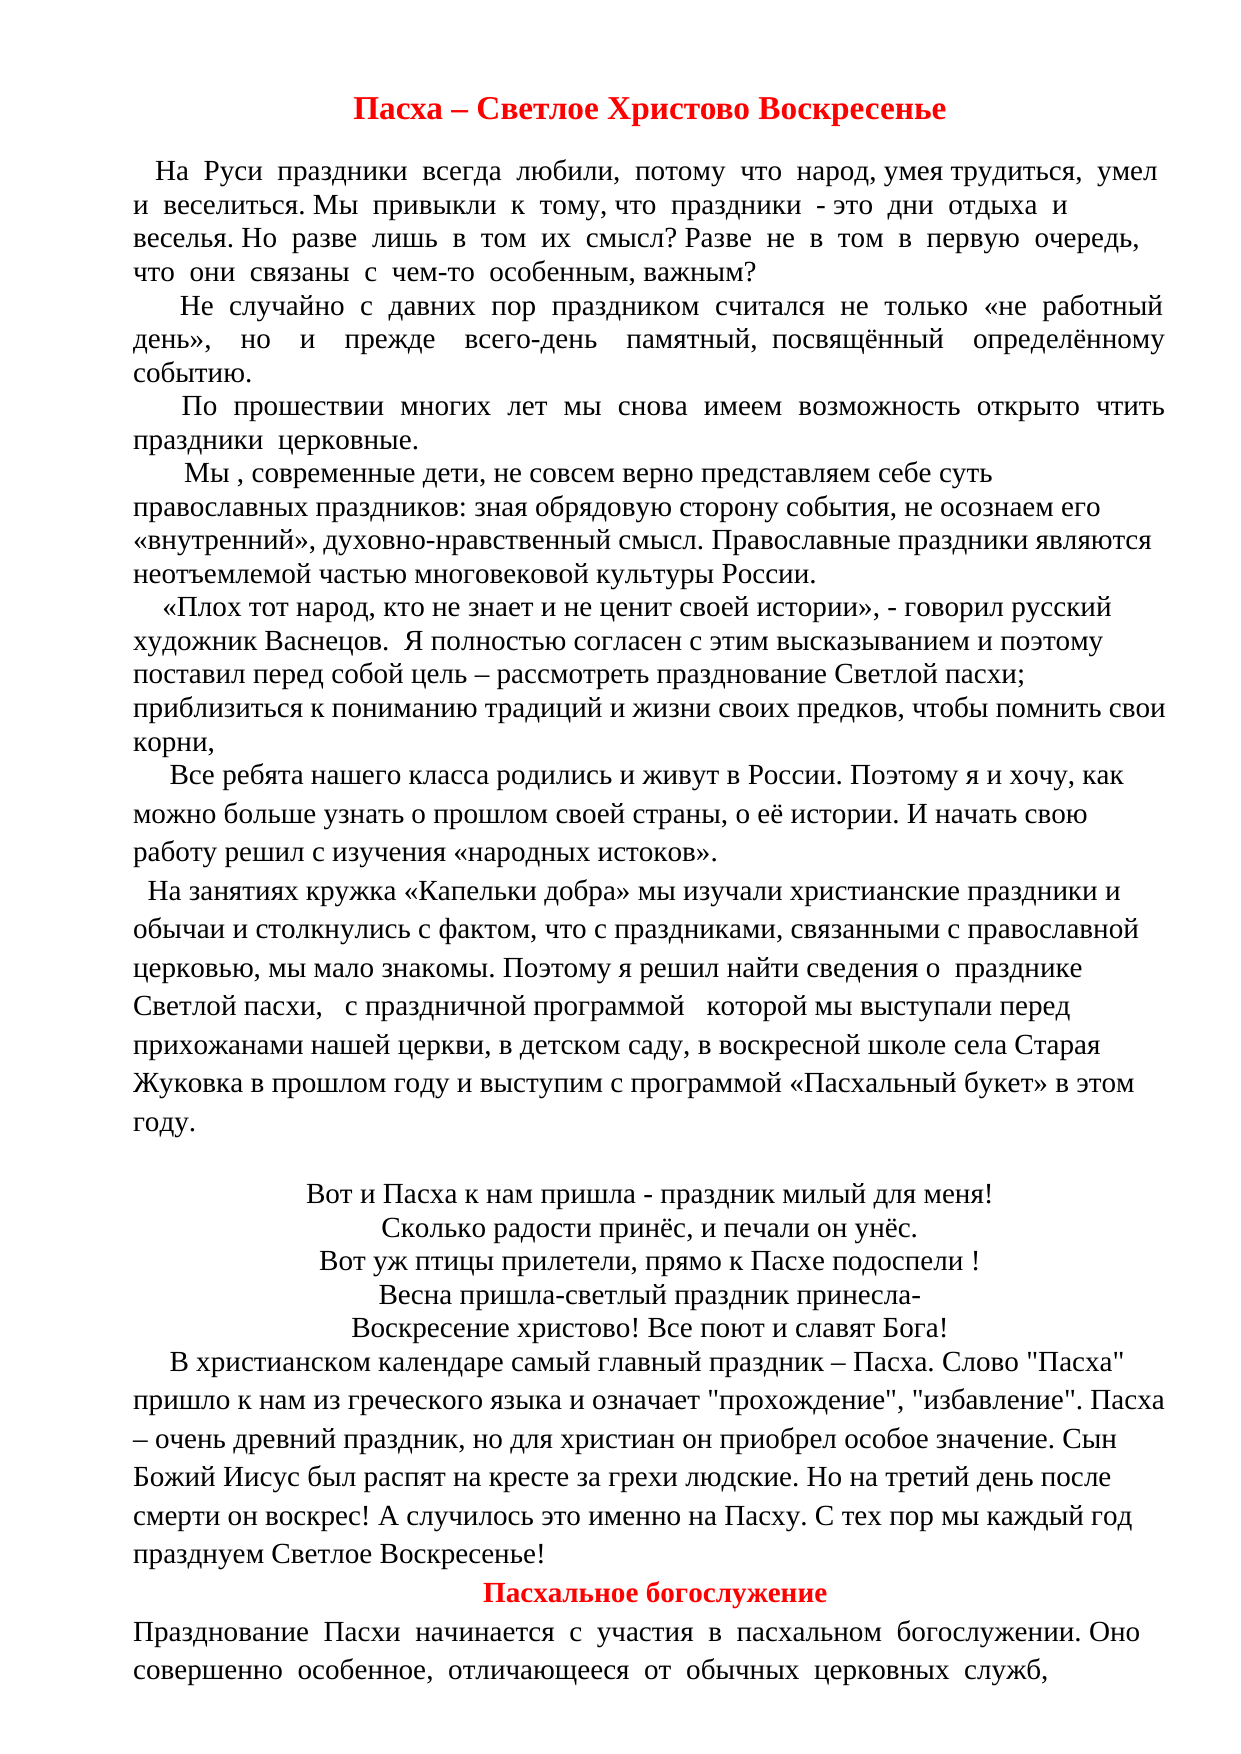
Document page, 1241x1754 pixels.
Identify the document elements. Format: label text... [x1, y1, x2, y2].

text По прошествии многих лет мы снова имеем возможность открыто чтить праздники церковные. [133, 388, 1167, 455]
text Пасхальное богослужение [133, 1575, 1167, 1609]
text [133, 1614, 1167, 1686]
text Все ребята нашего класса родились и живут в России. Поэтому я и хочу, как можно больше узнать о прошлом своей страны, о её истории. И начать свою работу решил с изучения «народных истоков». [133, 757, 1167, 868]
text Пасха – Светлое Христово Воскресенье [133, 89, 1167, 127]
text На Руси праздники всегда любили, потому что народ, умея трудиться, умел и веселиться. Мы привыкли к тому, что праздники - это дни отдыха и веселья. Но разве лишь в том их смысл? Разве не в том в первую очередь, что они связаны с чем-то особенным, важным? [133, 153, 1167, 288]
text Вот и Пасха к нам пришла - праздник милый для меня! Сколько радости принёс, и печали он унёс. Вот уж птицы прилетели, прямо к Пасхе подоспели ! Весна пришла-светлый праздник принесла- Воскресение христово! Все поют и славят Бога! [133, 1176, 1167, 1344]
text На занятиях кружка «Капельки добра» мы изучали христианские праздники и обычаи и столкнулись с фактом, что с праздниками, связанными с православной церковью, мы мало знакомы. Поэтому я решил найти сведения о празднике Светлой пасхи, с праздничной программой которой мы выступали перед прихожанами нашей церкви, в детском саду, в воскресной школе села Старая Жуковка в прошлом году и выступим с программой «Пасхальный букет» в этом году. [133, 873, 1167, 1138]
text Мы , современные дети, не совсем верно представляем себе суть православных праздников: зная обрядовую сторону события, не осознаем его «внутренний», духовно-нравственный смысл. Православные праздники являются неотъемлемой частью многовековой культуры России. [133, 455, 1167, 589]
text В христианском календаре самый главный праздник – Пасха. Слово "Пасха" пришло к нам из греческого языка и означает "прохождение", "избавление". Пасха – очень древний праздник, но для христиан он приобрел особое значение. Сын Божий Иисус был распят на кресте за грехи людские. Но на третий день после смерти он воскрес! А случилось это именно на Пасху. С тех пор мы каждый год празднуем Светлое Воскресенье! [133, 1344, 1167, 1570]
text «Плох тот народ, кто не знает и не ценит своей истории», - говорил русский художник Васнецов. Я полностью согласен с этим высказыванием и поэтому поставил перед собой цель – рассмотреть празднование Светлой пасхи; приблизиться к пониманию традиций и жизни своих предков, чтобы помнить свои корни, [133, 589, 1167, 757]
text Не случайно с давних пор праздником считался не только «не работный день», но и прежде всего-день памятный, посвящённый определённому событию. [133, 288, 1167, 388]
